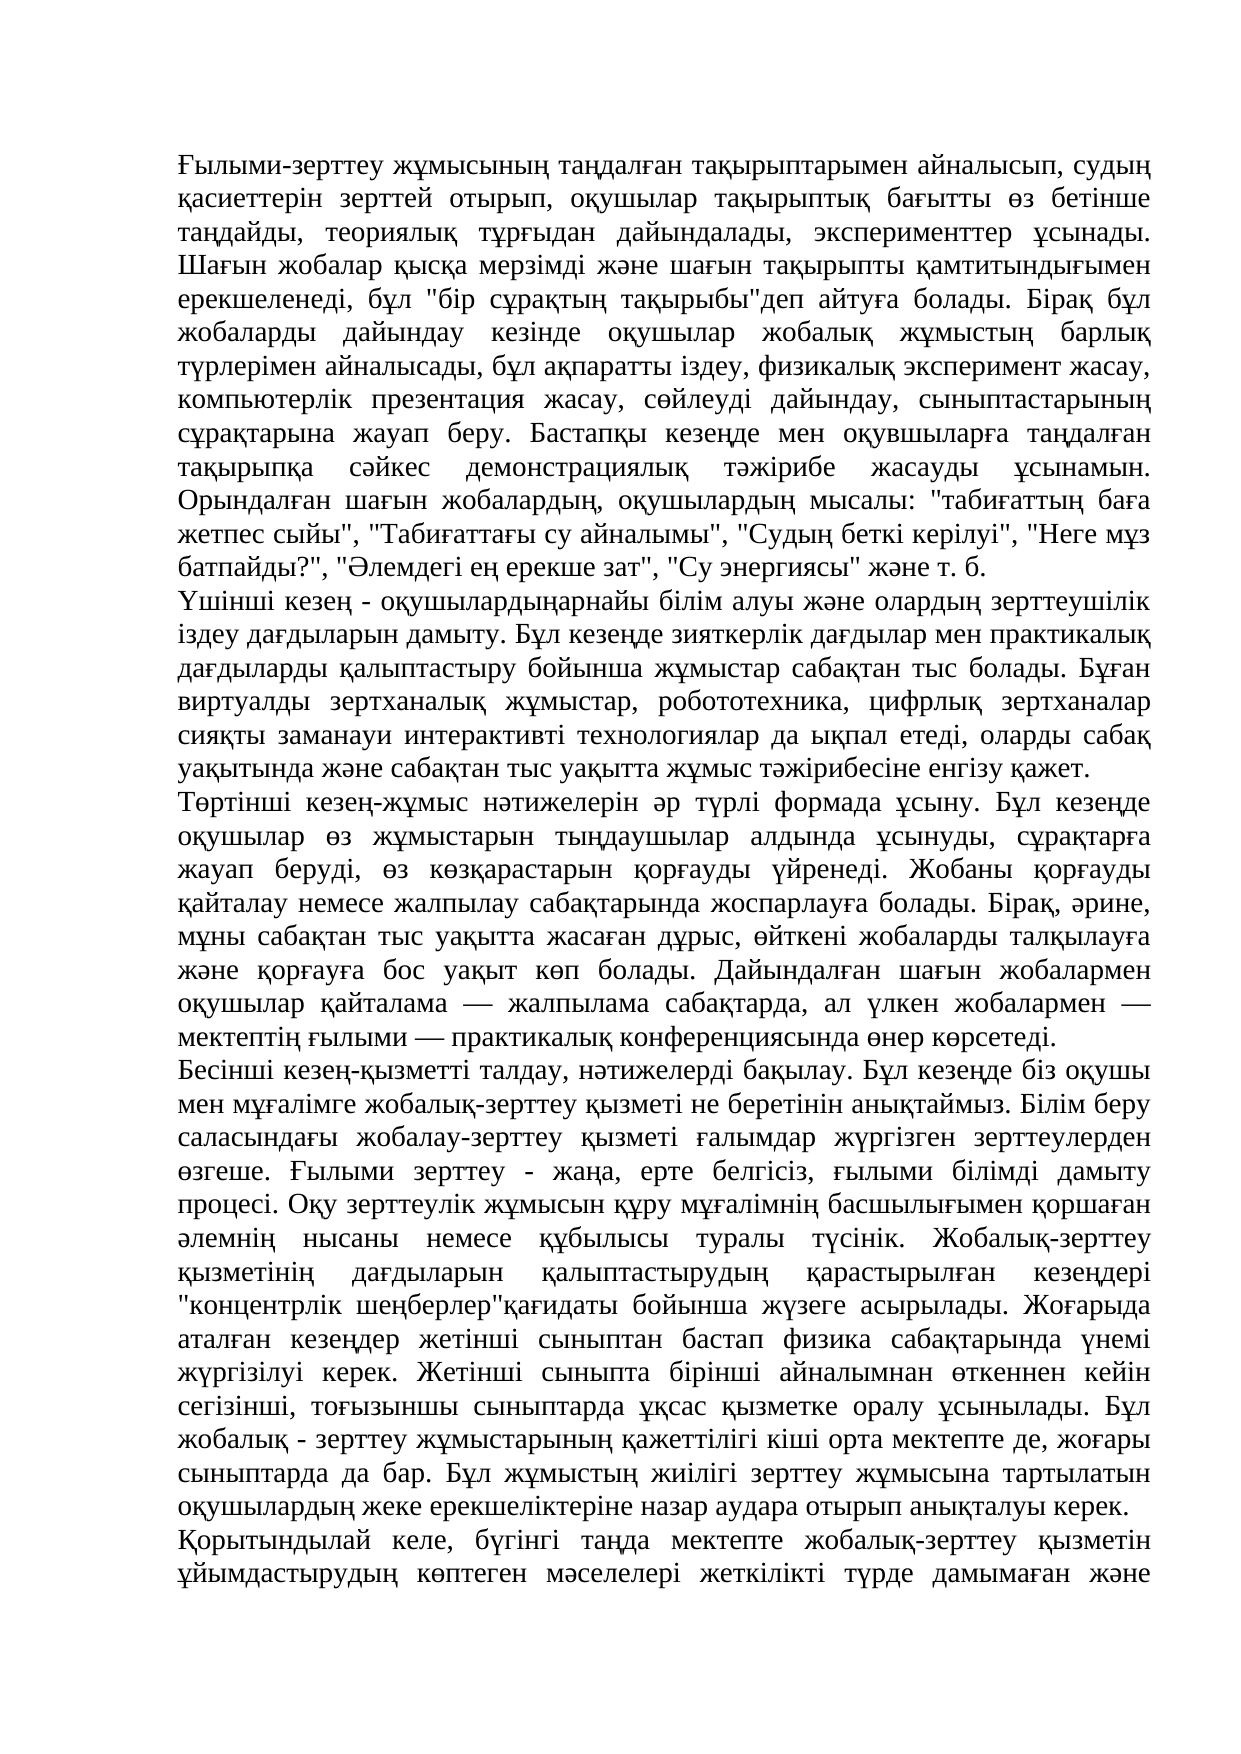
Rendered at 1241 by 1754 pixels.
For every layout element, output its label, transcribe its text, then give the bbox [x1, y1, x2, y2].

text Бесінші кезең-қызметті талдау, нәтижелерді бақылау. Бұл кезеңде біз оқушы мен мұғалімге жобалық-зерттеу қызметі не беретінін анықтаймыз. Білім беру саласындағы жобалау-зерттеу қызметі ғалымдар жүргізген зерттеулерден өзгеше. Ғылыми зерттеу - жаңа, ерте белгісіз, ғылыми білімді дамыту процесі. Оқу зерттеулік жұмысын құру мұғалімнің басшылығымен қоршаған әлемнің нысаны немесе құбылысы туралы түсінік. Жобалық-зерттеу қызметінің дағдыларын қалыптастырудың қарастырылған кезеңдері "концентрлік шеңберлер"қағидаты бойынша жүзеге асырылады. Жоғарыда аталған кезеңдер жетінші сыныптан бастап физика сабақтарында үнемі жүргізілуі керек. Жетінші сыныпта бірінші айналымнан өткеннен кейін сегізінші, тоғызыншы сыныптарда ұқсас қызметке оралу ұсынылады. Бұл жобалық - зерттеу жұмыстарының қажеттілігі кіші орта мектепте де, жоғары сыныптарда да бар. Бұл жұмыстың жиілігі зерттеу жұмысына тартылатын оқушылардың жеке ерекшеліктеріне назар аудара отырып анықталуы керек. [177, 1052, 1152, 1522]
text Үшінші кезең - оқушылардыңарнайы білім алуы және олардың зерттеушілік іздеу дағдыларын дамыту. Бұл кезеңде зияткерлік дағдылар мен практикалық дағдыларды қалыптастыру бойынша жұмыстар сабақтан тыс болады. Бұған виртуалды зертханалық жұмыстар, робототехника, цифрлық зертханалар сияқты заманауи интерактивті технологиялар да ықпал етеді, оларды сабақ уақытында және сабақтан тыс уақытта жұмыс тәжірибесіне енгізу қажет. [177, 583, 1152, 784]
text Төртінші кезең-жұмыс нәтижелерін әр түрлі формада ұсыну. Бұл кезеңде оқушылар өз жұмыстарын тыңдаушылар алдында ұсынуды, сұрақтарға жауап беруді, өз көзқарастарын қорғауды үйренеді. Жобаны қорғауды қайталау немесе жалпылау сабақтарында жоспарлауға болады. Бірақ, әрине, мұны сабақтан тыс уақытта жасаған дұрыс, өйткені жобаларды талқылауға және қорғауға бос уақыт көп болады. Дайындалған шағын жобалармен оқушылар қайталама — жалпылама сабақтарда, ал үлкен жобалармен — мектептің ғылыми — практикалық конференциясында өнер көрсетеді. [177, 784, 1152, 1052]
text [177, 1522, 1152, 1589]
text Ғылыми-зерттеу жұмысының таңдалған тақырыптарымен айналысып, судың қасиеттерін зерттей отырып, оқушылар тақырыптық бағытты өз бетінше таңдайды, теориялық тұрғыдан дайындалады, эксперименттер ұсынады. Шағын жобалар қысқа мерзімді және шағын тақырыпты қамтитындығымен ерекшеленеді, бұл "бір сұрақтың тақырыбы"деп айтуға болады. Бірақ бұл жобаларды дайындау кезінде оқушылар жобалық жұмыстың барлық түрлерімен айналысады, бұл ақпаратты іздеу, физикалық эксперимент жасау, компьютерлік презентация жасау, сөйлеуді дайындау, сыныптастарының сұрақтарына жауап беру. Бастапқы кезеңде мен оқувшыларға таңдалған тақырыпқа сәйкес демонстрациялық тәжірибе жасауды ұсынамын. Орындалған шағын жобалардың, оқушылардың мысалы: "табиғаттың баға жетпес сыйы", "Табиғаттағы су айналымы", "Судың беткі керілуі", "Неге мұз батпайды?", "Әлемдегі ең ерекше зат", "Су энергиясы" және т. б. [177, 147, 1152, 583]
